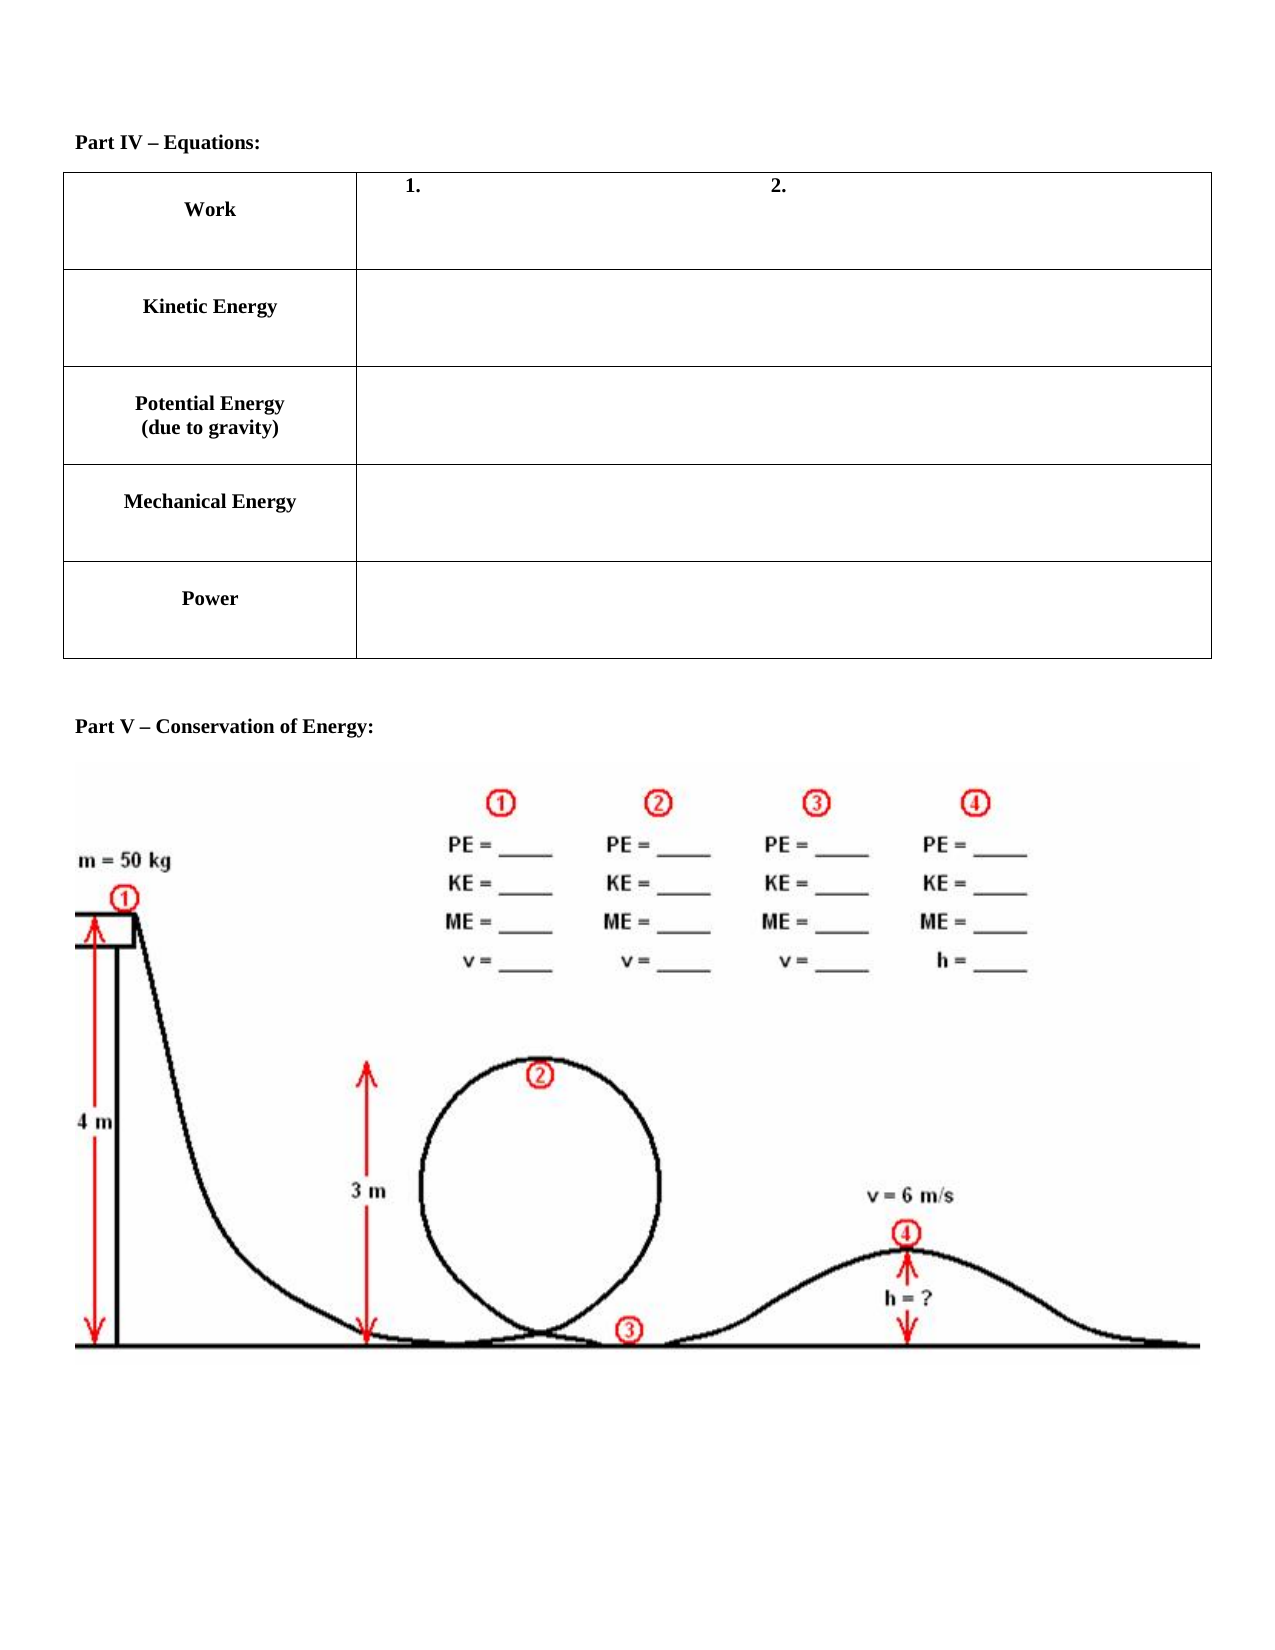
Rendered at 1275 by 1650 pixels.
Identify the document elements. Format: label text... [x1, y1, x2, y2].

table_cell [357, 367, 1211, 463]
table_cell [357, 562, 1211, 658]
table_cell Power [64, 562, 356, 658]
table_header 2. [357, 173, 1211, 269]
picture [75, 762, 1200, 1365]
text Part IV – Equations: [75, 130, 1200, 154]
table_cell Mechanical Energy [64, 465, 356, 561]
table_cell Kinetic Energy [64, 270, 356, 366]
table_cell Potential Energy (due to gravity) [64, 367, 356, 463]
text Part V – Conservation of Energy: [75, 714, 1200, 738]
table_cell [357, 270, 1211, 366]
table_cell [357, 465, 1211, 561]
table_header Work [64, 173, 356, 269]
